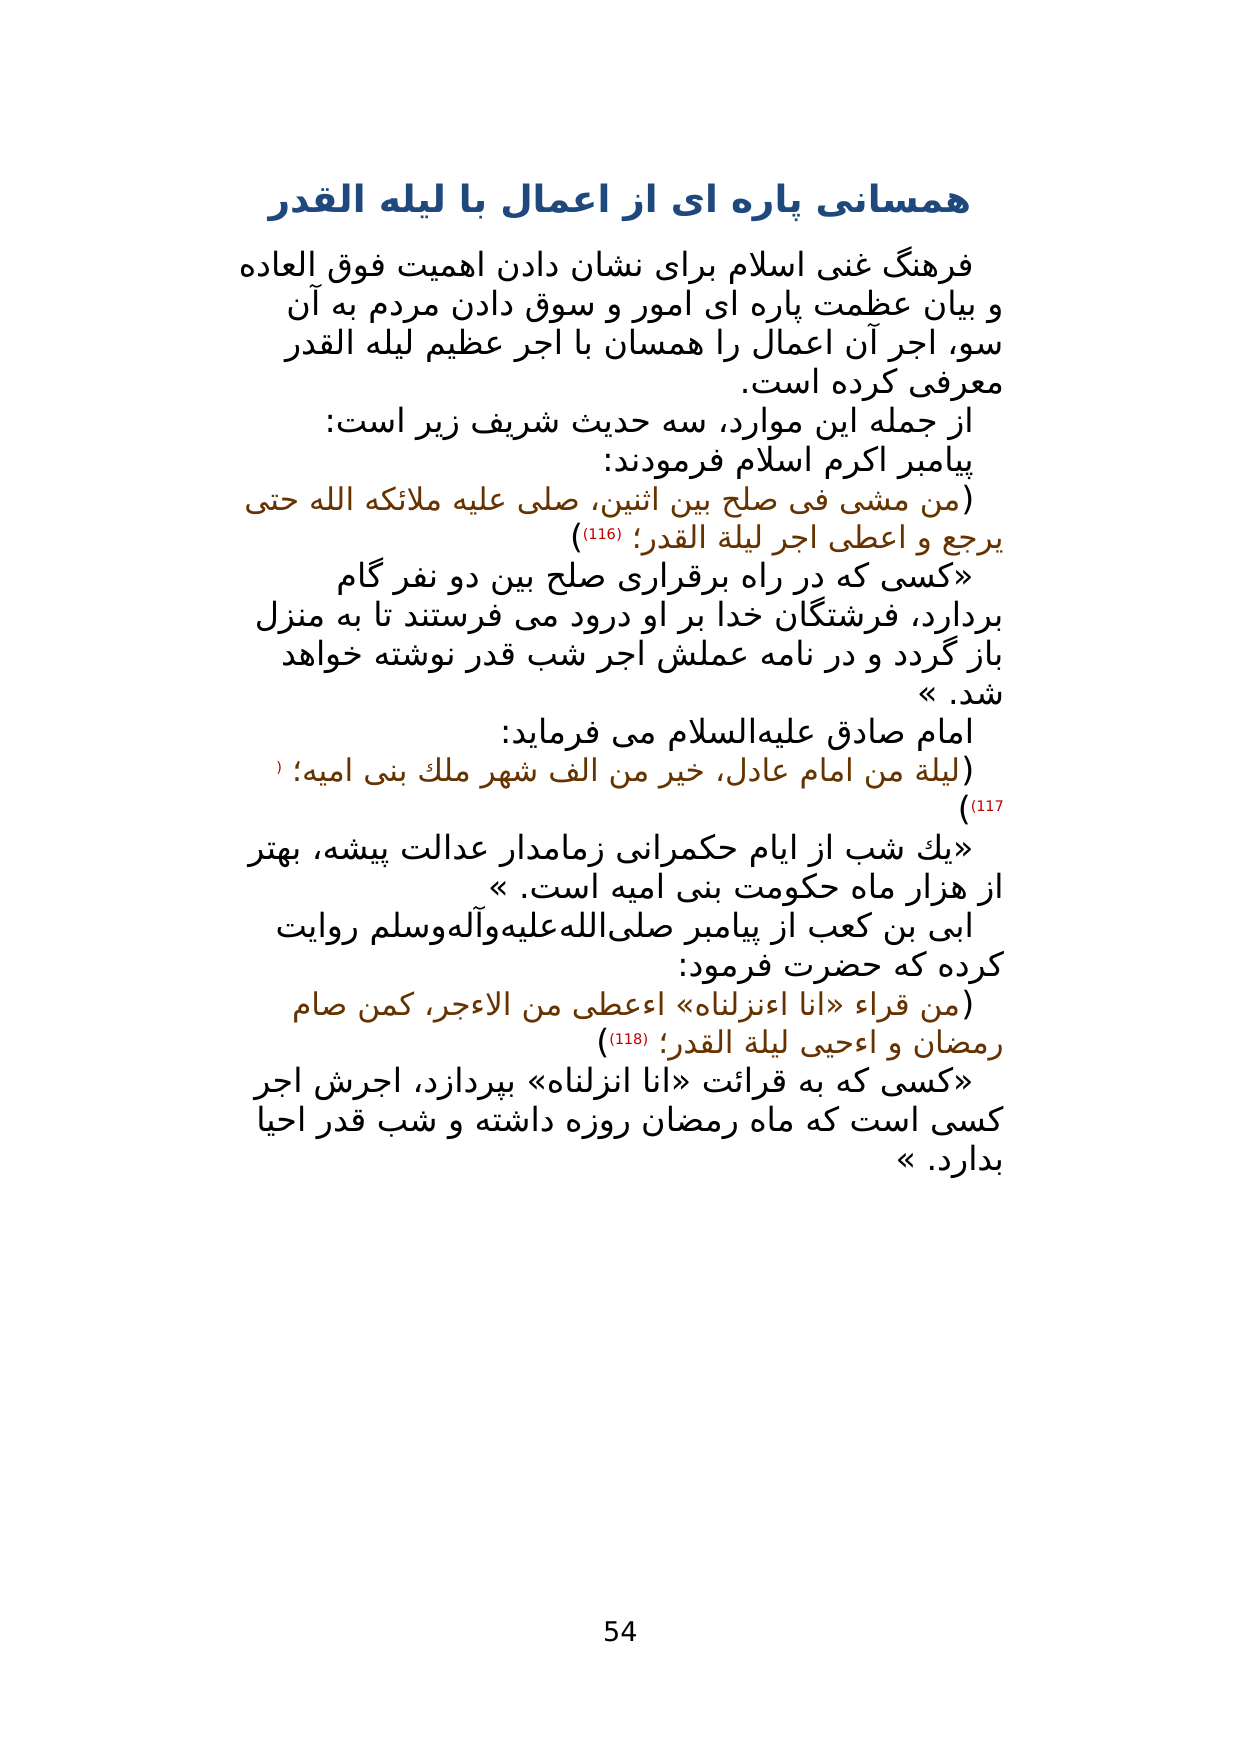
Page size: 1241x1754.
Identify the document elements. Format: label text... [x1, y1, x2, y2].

text فرهنگ غنى اسلام براى نشان دادن اهميت فوق العاده و بيان عظمت پاره اى امور و سوق دادن مردم به آن سو، اجر آن اعمال را همسان با اجر عظيم ليله القدر معرفى كرده است. [236, 246, 1004, 401]
text «كسى كه به قرائت «انا انزلناه» بپردازد، اجرش اجر كسى است كه ماه رمضان روزه داشته و شب قدر احيا بدارد. » [236, 1062, 1004, 1178]
text (ليلة من امام عادل، خير من الف شهر ملك بنى اميه؛ (117)) [236, 751, 1004, 829]
text (من مشى فى صلح بين اثنين، صلى عليه ملائكه الله حتى يرجع و اعطى اجر ليلة القدر؛ (116)) [236, 479, 1004, 557]
subtitle همسانى پاره اى از اعمال با ليله القدر [236, 177, 1004, 221]
text امام صادق عليه‌السلام مى فرمايد: [236, 712, 1004, 751]
text پيامبر اكرم اسلام فرمودند: [236, 440, 1004, 479]
text ابى بن كعب از پيامبر صلى‌الله‌عليه‌وآله‌وسلم روايت كرده كه حضرت فرمود: [236, 906, 1004, 984]
text «يك شب از ايام حكمرانى زمامدار عدالت پيشه، بهتر از هزار ماه حكومت بنى اميه است. » [236, 829, 1004, 906]
text «كسى كه در راه برقرارى صلح بين دو نفر گام بردارد، فرشتگان خدا بر او درود مى فرستند تا به منزل باز گردد و در نامه عملش اجر شب قدر نوشته خواهد شد. » [236, 557, 1004, 712]
text از جمله اين موارد، سه حديث شريف زير است: [236, 401, 1004, 440]
text (من قراء «انا اءنزلناه» اءعطى من الاءجر، كمن صام رمضان و اءحيى ليلة القدر؛ (118)) [236, 984, 1004, 1062]
